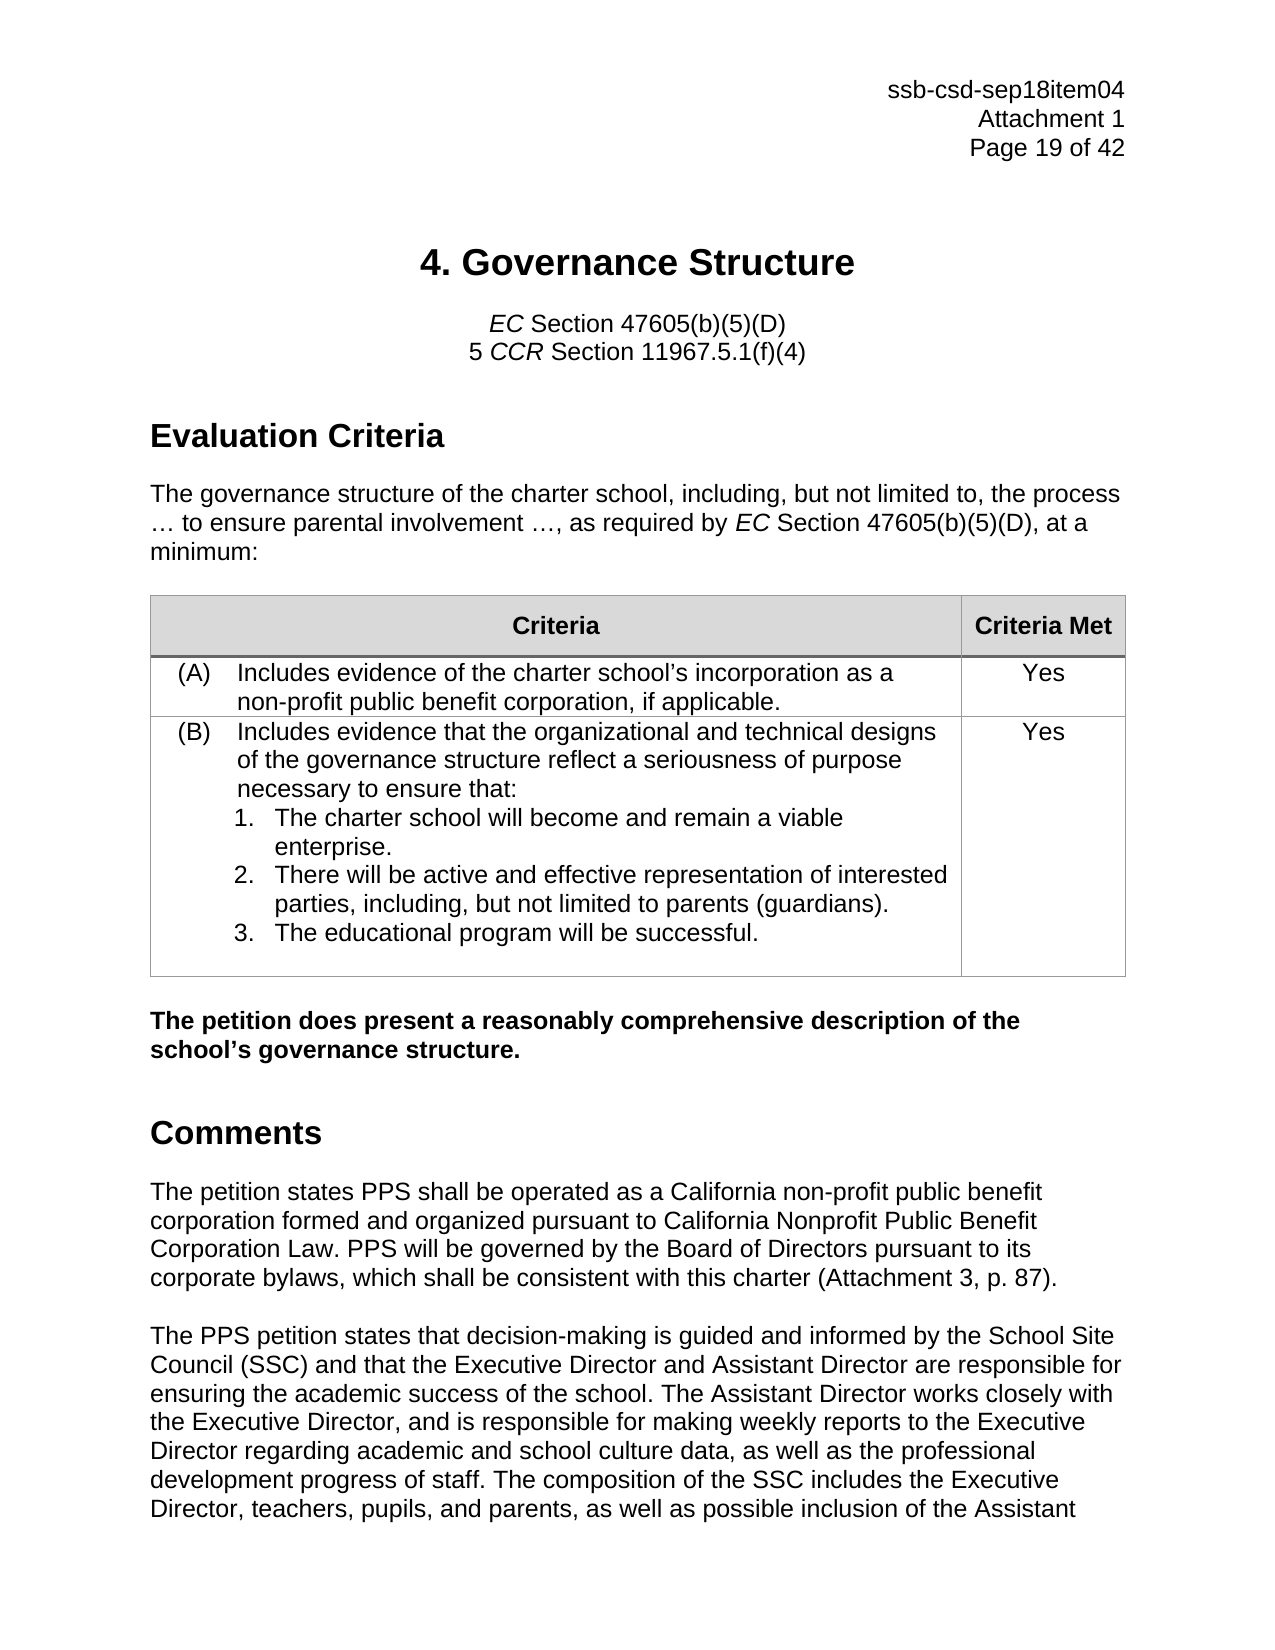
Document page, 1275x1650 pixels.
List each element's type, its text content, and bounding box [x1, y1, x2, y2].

subtitle 4. Governance Structure [150, 240, 1125, 283]
text EC Section 47605(b)(5)(D) [150, 308, 1125, 337]
table_cell Includes evidence of the charter school’s incorporation as a non-profit public benefit corporation, if applicable. [151, 658, 961, 716]
table_cell Yes [962, 658, 1125, 716]
text The petition does present a reasonably comprehensive description of the school’s governance structure. [150, 1006, 1125, 1063]
table_cell Includes evidence that the organizational and technical designs of the governance structure reflect a seriousness of purpose necessary to ensure that: The charter school will become and remain a viable enterprise. There will be active and effective representation of interested parties, including, but not limited to parents (guardians). The educational program will be successful. [151, 717, 961, 976]
subtitle Evaluation Criteria [150, 416, 1125, 454]
text The governance structure of the charter school, including, but not limited to, the process … to ensure parental involvement …, as required by EC Section 47605(b)(5)(D), at a minimum: [150, 479, 1125, 566]
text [150, 1321, 1125, 1522]
table_header Criteria Met [962, 596, 1125, 655]
text 5 CCR Section 11967.5.1(f)(4) [150, 337, 1125, 366]
subtitle Comments [150, 1113, 1125, 1152]
table_cell Yes [962, 717, 1125, 976]
text The petition states PPS shall be operated as a California non-profit public benefit corporation formed and organized pursuant to California Nonprofit Public Benefit Corporation Law. PPS will be governed by the Board of Directors pursuant to its corporate bylaws, which shall be consistent with this charter (Attachment 3, p. 87). [150, 1177, 1125, 1292]
table_header Criteria [151, 596, 961, 655]
